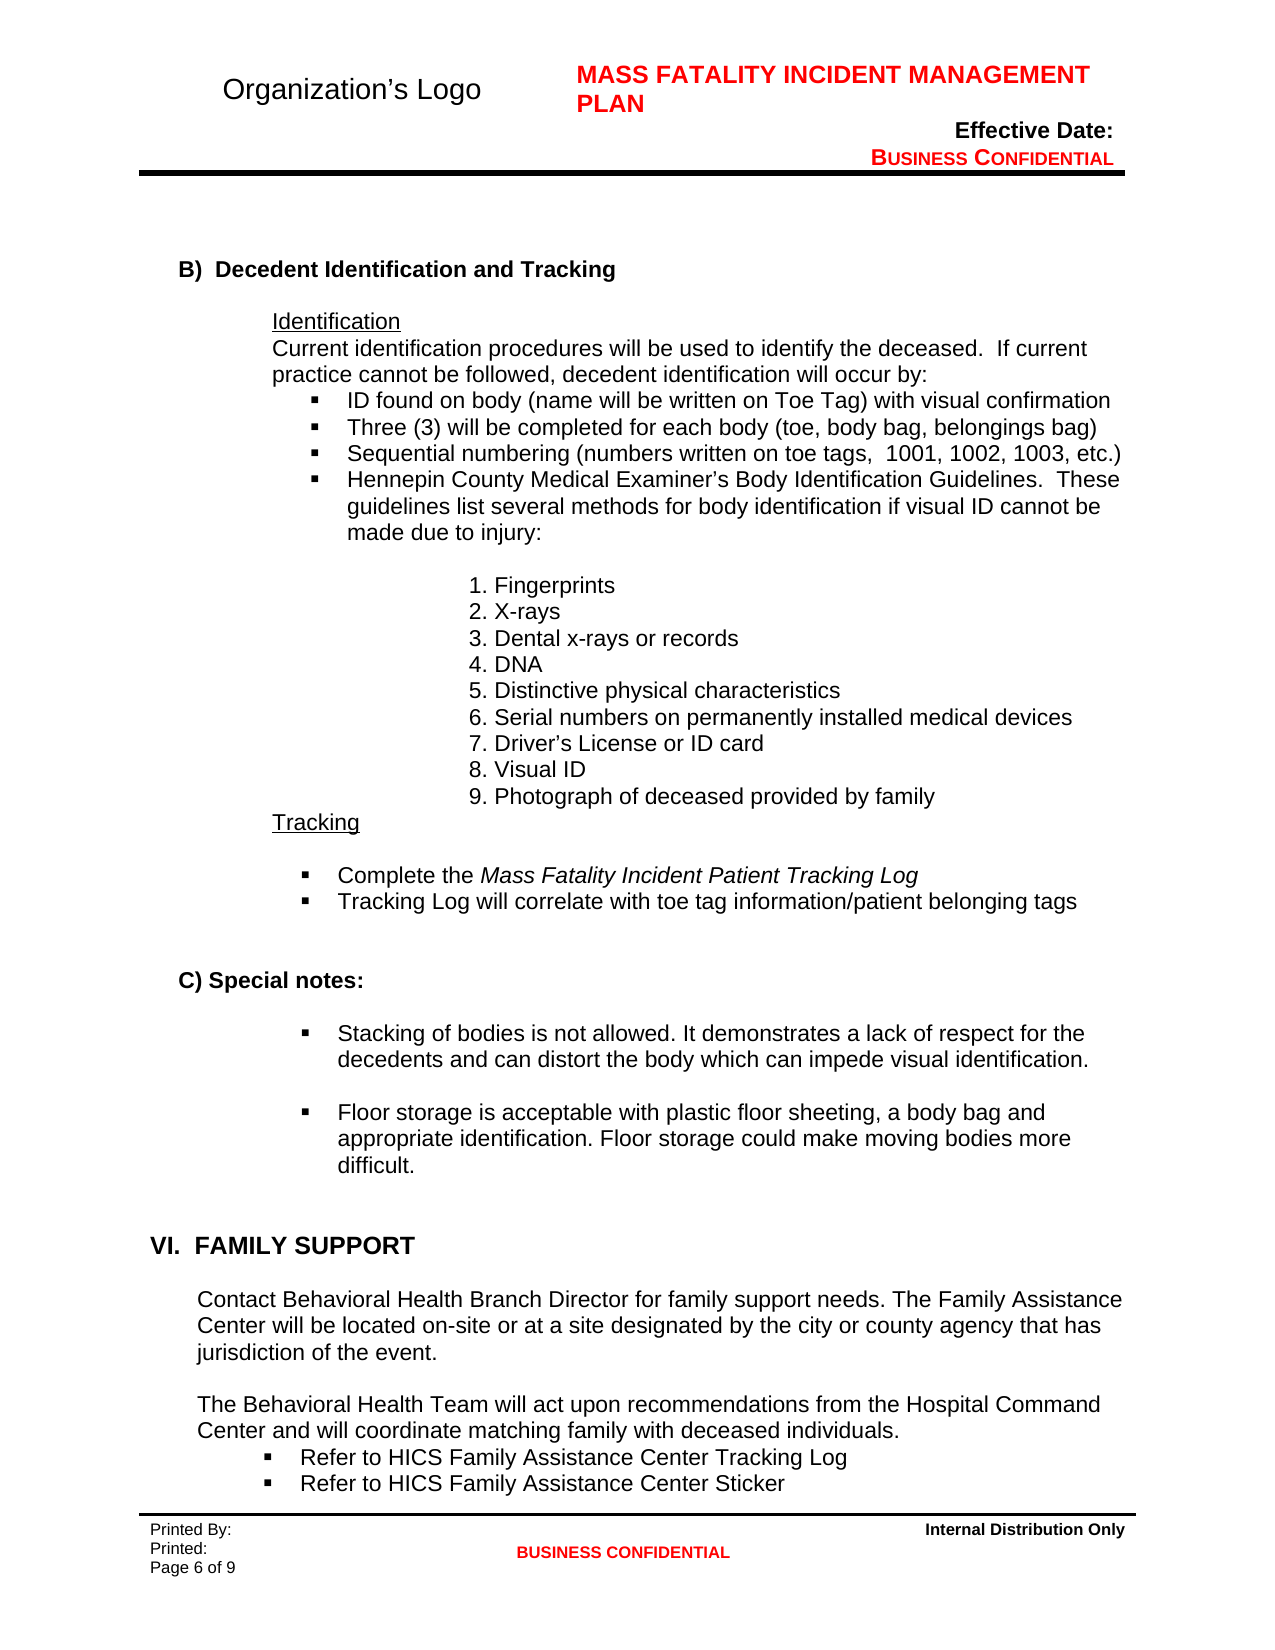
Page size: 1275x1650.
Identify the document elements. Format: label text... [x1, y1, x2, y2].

list Complete the Mass Fatality Incident Patient Tracking Log [300, 862, 1125, 888]
list Floor storage is acceptable with plastic floor sheeting, a body bag and appropriate identification. Floor storage could make moving bodies more difficult. [300, 1099, 1125, 1178]
list ID found on body (name will be written on Toe Tag) with visual confirmation [309, 387, 1125, 414]
text B) Decedent Identification and Tracking [169, 256, 1125, 282]
list Refer to Sticker [262, 1470, 1125, 1497]
text Tracking [272, 809, 1125, 835]
list Medical Examiner’s Body Identification lines. These guidelines list several methods for body identification if visual ID cannot be made due to injury: [309, 466, 1125, 545]
list Refer to Tracking Log [262, 1444, 1125, 1470]
text The Behavioral Health Team will act upon recommendations from the and will coordinate matching family with deceased individuals. [197, 1391, 1125, 1444]
text Current identification procedures will be used to identify the deceased. If current practice cannot be followed, decedent identification will occur by: [272, 334, 1125, 387]
text Contact Behavioral Health Branch Director for family support needs. The Family Assistance Center will be located on-site or at a site designated by the city or county agency that has jurisdiction of the event. [197, 1286, 1125, 1365]
list Tracking Log will correlate with toe tag information/patient belonging tags [300, 888, 1125, 914]
list Sequential numbering (numbers written on toe tags, 1001, 1002, 1003, etc.) [309, 440, 1125, 466]
text Identification [272, 308, 1125, 334]
list Three (3) will be completed for each body (toe, body bag, belongings bag) [309, 414, 1125, 440]
text 1. Fingerprints 2. X-rays 3. Dental x-rays or records 4. DNA 5. Distinctive physical characteristics 6. Serial numbers on permanently installed medical devices 7. Driver’s License or ID card 8. Visual ID 9. Photograph of deceased provided by family [469, 572, 1125, 809]
text VI. FAMILY SUPPORT [150, 1231, 1125, 1259]
text C) Special notes: [150, 967, 1125, 993]
list Stacking of bodies is not allowed. It demonstrates a lack of respect for the decedents and can distort the body which can impede visual identification. [300, 1020, 1125, 1072]
